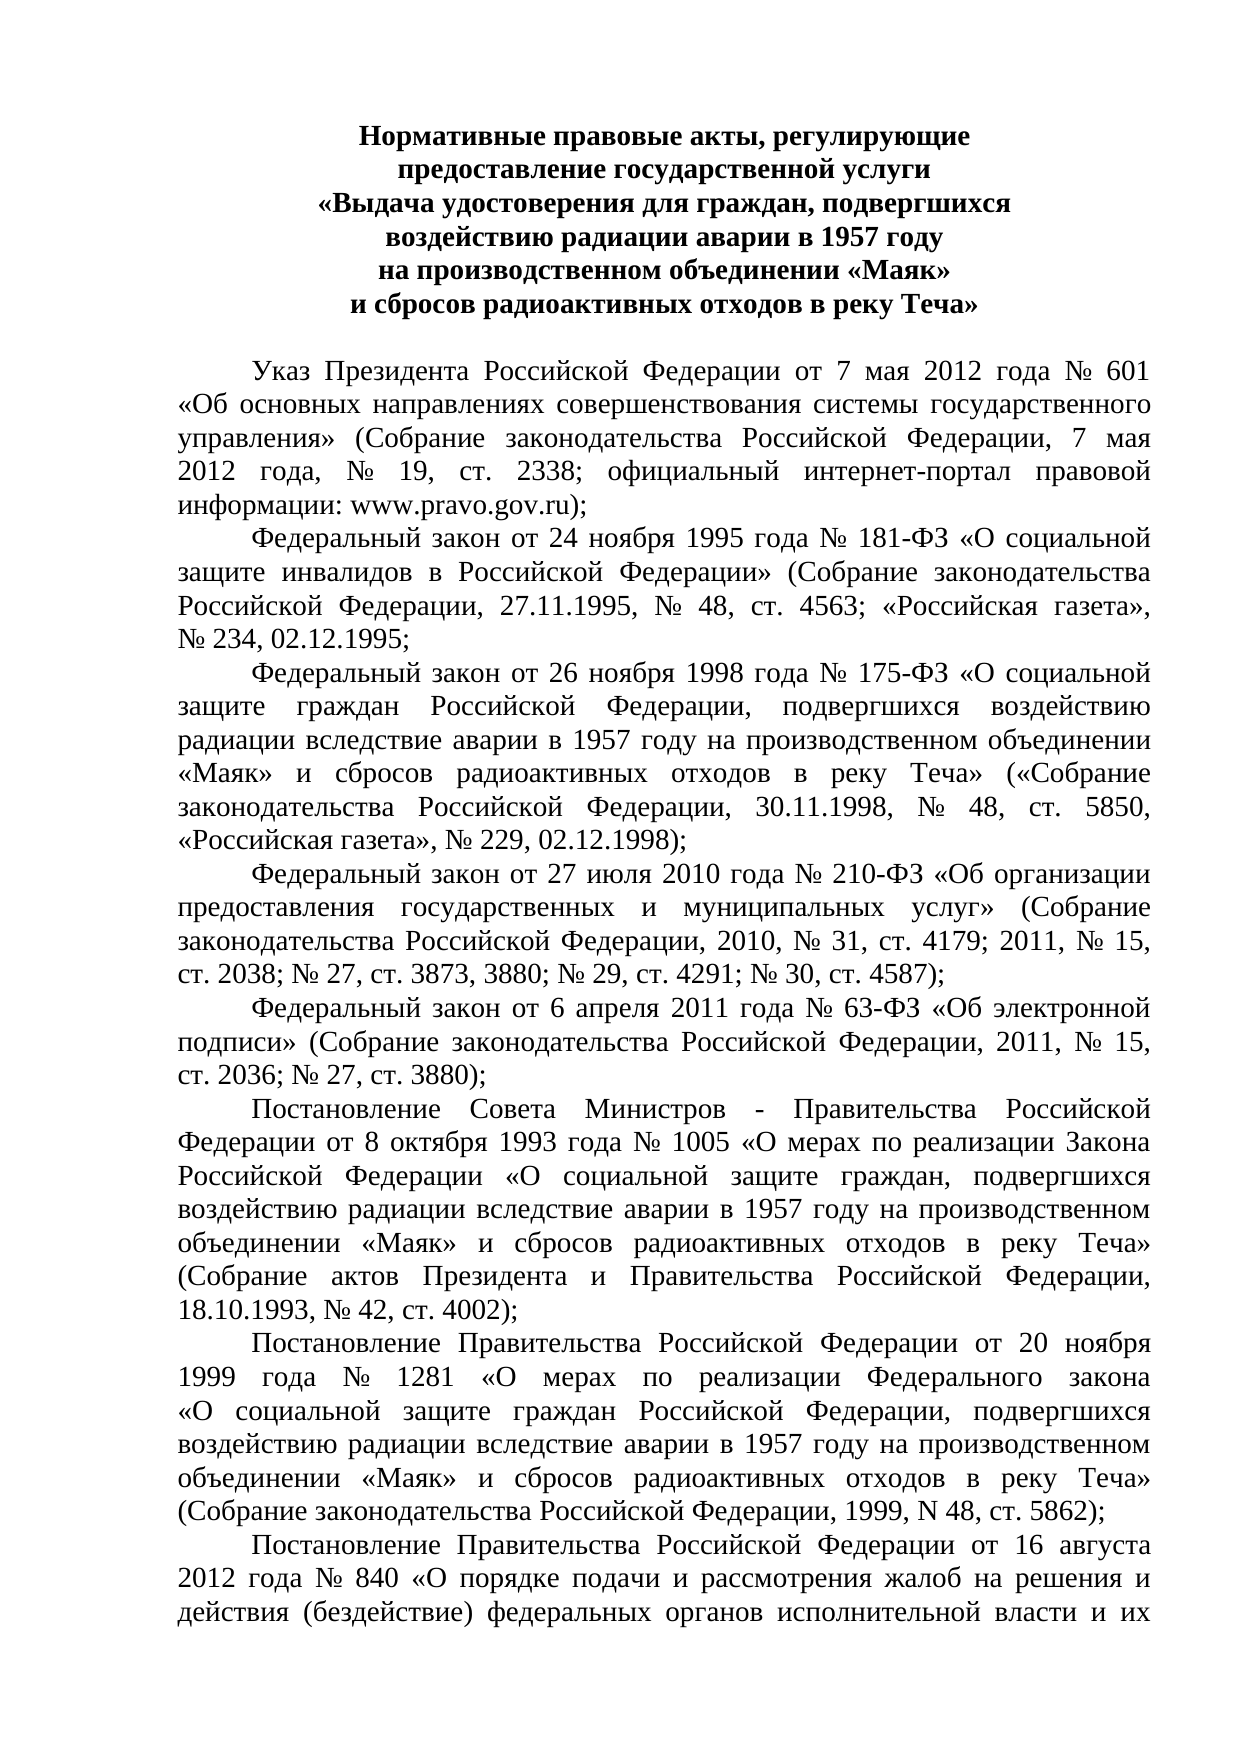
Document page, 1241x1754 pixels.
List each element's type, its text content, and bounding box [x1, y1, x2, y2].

text «Выдача удостоверения для граждан, подвергшихся [177, 185, 1152, 219]
text воздействию радиации аварии в 1957 году [177, 219, 1152, 252]
text Постановление Правительства Российской Федерации от 20 ноября 1999 года № 1281 «О мерах по реализации Федерального закона «О социальной защите граждан Российской Федерации, подвергшихся воздействию радиации вследствие аварии в 1957 году на производственном объединении «Маяк» и сбросов радиоактивных отходов в реку Теча» (Собрание законодательства Российской Федерации, 1999, N 48, ст. 5862); [177, 1326, 1152, 1527]
text Федеральный закон от 26 ноября 1998 года № 175-ФЗ «О социальной защите граждан Российской Федерации, подвергшихся воздействию радиации вследствие аварии в 1957 году на производственном объединении «Маяк» и сбросов радиоактивных отходов в реку Теча» («Собрание законодательства Российской Федерации, 30.11.1998, № 48, ст. 5850, «Российская газета», № 229, 02.12.1998); [177, 655, 1152, 856]
text Федеральный закон от 24 ноября 1995 года № 181-ФЗ «О социальной защите инвалидов в Российской Федерации» (Собрание законодательства Российской Федерации, 27.11.1995, № 48, ст. 4563; «Российская газета», № 234, 02.12.1995; [177, 521, 1152, 655]
text и сбросов радиоактивных отходов в реку Теча» [177, 286, 1152, 319]
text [177, 1527, 1152, 1627]
text Федеральный закон от 27 июля 2010 года № 210-ФЗ «Об организации предоставления государственных и муниципальных услуг» (Собрание законодательства Российской Федерации, 2010, № 31, ст. 4179; 2011, № 15, ст. 2038; № 27, ст. 3873, 3880; № 29, ст. 4291; № 30, ст. 4587); [177, 856, 1152, 990]
text Указ Президента Российской Федерации от 7 мая 2012 года № 601 «Об основных направлениях совершенствования системы государственного управления» (Собрание законодательства Российской Федерации, 7 мая 2012 года, № 19, ст. 2338; официальный интернет-портал правовой информации: www.pravo.gov.ru); [177, 353, 1152, 521]
text на производственном объединении «Маяк» [177, 252, 1152, 286]
text Федеральный закон от 6 апреля 2011 года № 63-ФЗ «Об электронной подписи» (Собрание законодательства Российской Федерации, 2011, № 15, ст. 2036; № 27, ст. 3880); [177, 990, 1152, 1091]
text Нормативные правовые акты, регулирующие [177, 118, 1152, 152]
text предоставление государственной услуги [177, 152, 1152, 185]
text Постановление Совета Министров - Правительства Российской Федерации от 8 октября 1993 года № 1005 «О мерах по реализации Закона Российской Федерации «О социальной защите граждан, подвергшихся воздействию радиации вследствие аварии в 1957 году на производственном объединении «Маяк» и сбросов радиоактивных отходов в реку Теча» (Собрание актов Президента и Правительства Российской Федерации, 18.10.1993, № 42, ст. 4002); [177, 1091, 1152, 1326]
